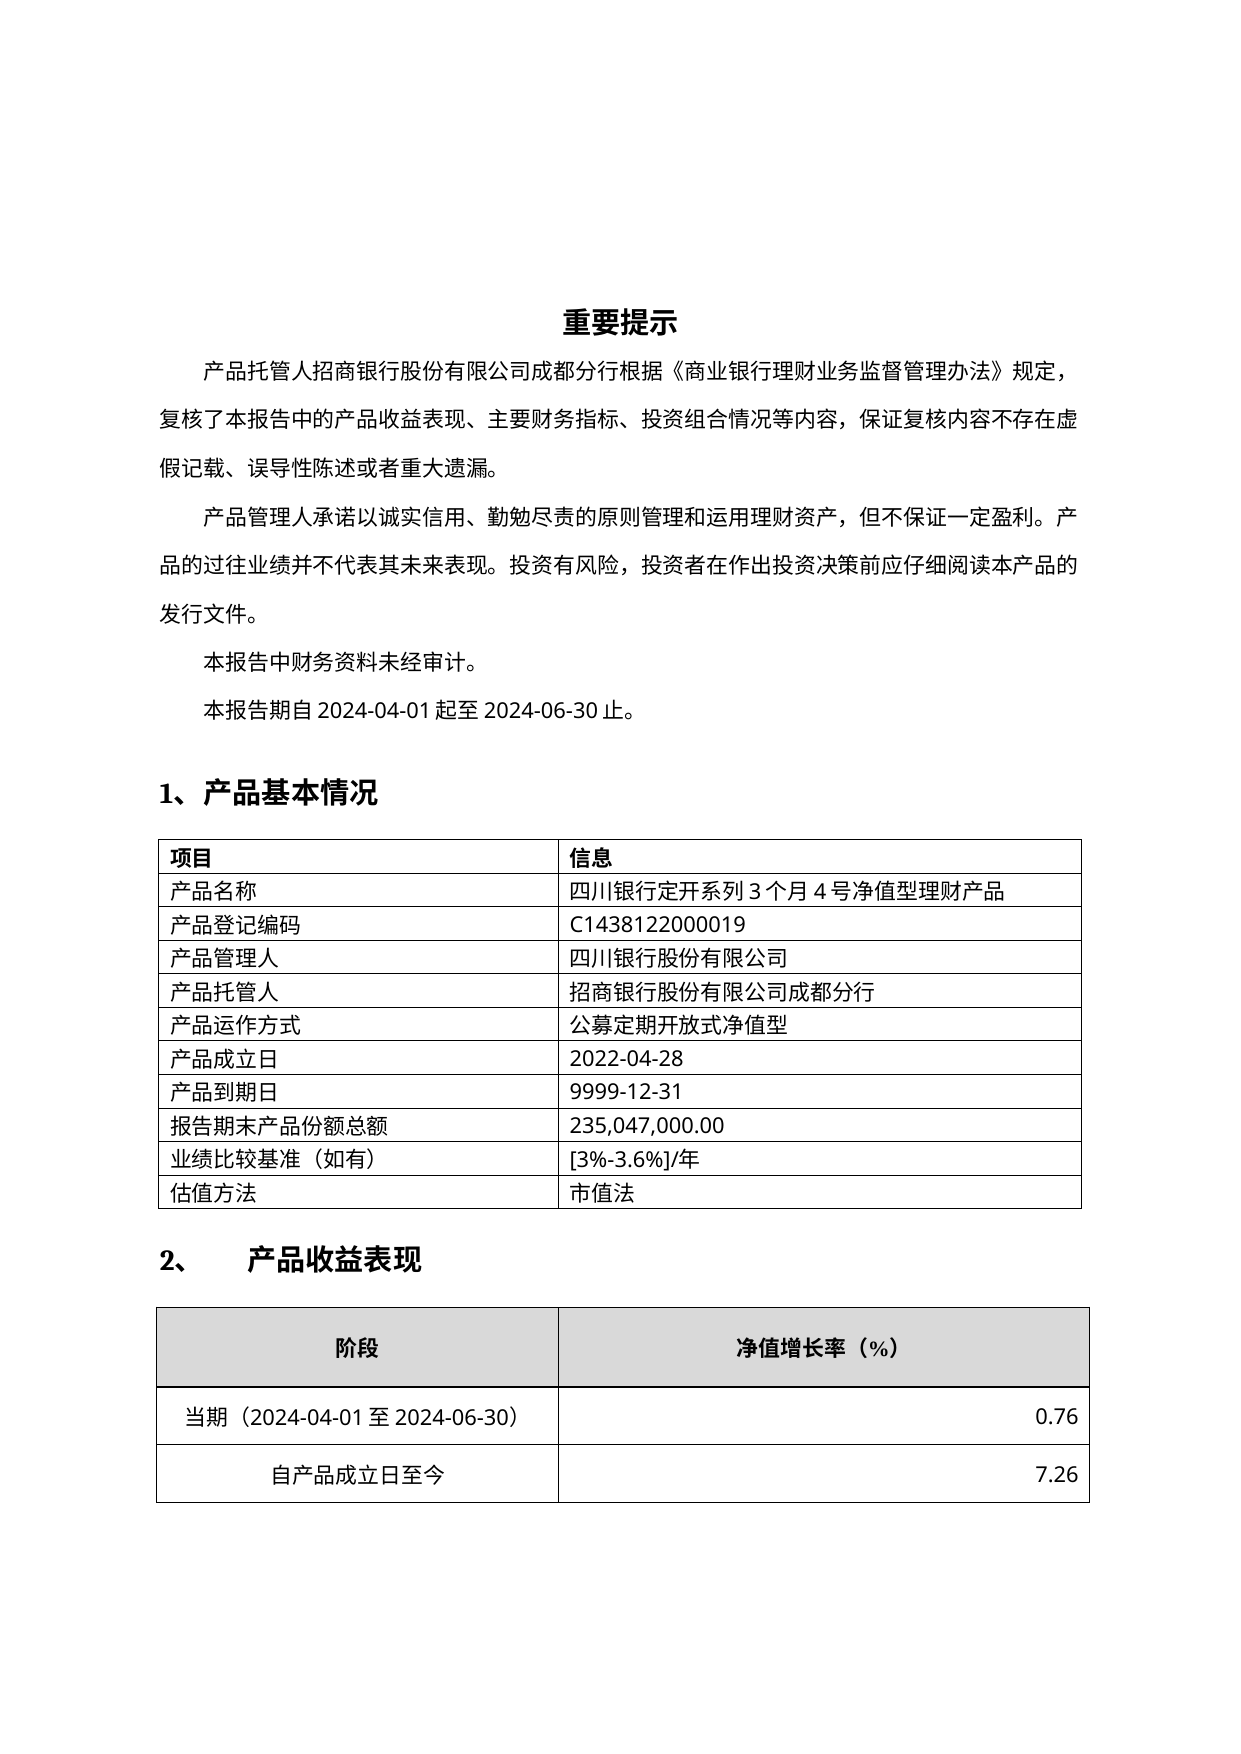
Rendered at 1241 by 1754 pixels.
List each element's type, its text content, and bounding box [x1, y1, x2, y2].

table_cell 业绩比较基准（如有） [159, 1142, 558, 1174]
table_cell 2022-04-28 [559, 1041, 1081, 1074]
text 产品托管人招商银行股份有限公司成都分行根据《商业银行理财业务监督管理办法》规定，复核了本报告中的产品收益表现、主要财务指标、投资组合情况等内容，保证复核内容不存在虚假记载、误导性陈述或者重大遗漏。 [159, 353, 1092, 483]
table_cell 四川银行股份有限公司 [559, 941, 1081, 973]
table_cell 产品运作方式 [159, 1008, 558, 1040]
table_header 净值增长率（%） [559, 1308, 1089, 1386]
text 产品管理人承诺以诚实信用、勤勉尽责的原则管理和运用理财资产，但不保证一定盈利。产品的过往业绩并不代表其未来表现。投资有风险，投资者在作出投资决策前应仔细阅读本产品的发行文件。 [159, 499, 1092, 629]
text 本报告期自2024-04-01起至2024-06-30止。 [159, 693, 1092, 726]
table_cell 产品管理人 [159, 941, 558, 973]
table_header 信息 [559, 840, 1081, 873]
table_cell 产品登记编码 [159, 907, 558, 940]
table_cell 9999-12-31 [559, 1075, 1081, 1107]
table_header 阶段 [157, 1308, 558, 1386]
table_cell 产品托管人 [159, 974, 558, 1007]
table_cell 公募定期开放式净值型 [559, 1008, 1081, 1040]
table_cell 四川银行定开系列3个月4号净值型理财产品 [559, 874, 1081, 906]
table_cell 产品成立日 [159, 1041, 558, 1074]
table_cell 产品名称 [159, 874, 558, 906]
table_cell C1438122000019 [559, 907, 1081, 940]
text 重要提示 [159, 288, 1081, 353]
table_cell 自产品成立日至今 [157, 1445, 558, 1502]
table_cell 235,047,000.00 [559, 1109, 1081, 1141]
table_cell 产品到期日 [159, 1075, 558, 1107]
table_cell 估值方法 [159, 1176, 558, 1208]
title 产品收益表现 [159, 1225, 1081, 1290]
title 产品基本情况 [159, 758, 1081, 823]
table_cell 市值法 [559, 1176, 1081, 1208]
table_cell 0.76 [559, 1388, 1089, 1444]
table_cell 7.26 [559, 1445, 1089, 1502]
table_cell [3%-3.6%]/年 [559, 1142, 1081, 1174]
text 本报告中财务资料未经审计。 [159, 645, 1092, 677]
table_cell 招商银行股份有限公司成都分行 [559, 974, 1081, 1007]
table_header 项目 [159, 840, 558, 873]
table_cell 报告期末产品份额总额 [159, 1109, 558, 1141]
table_cell 当期（2024-04-01至2024-06-30） [157, 1388, 558, 1444]
